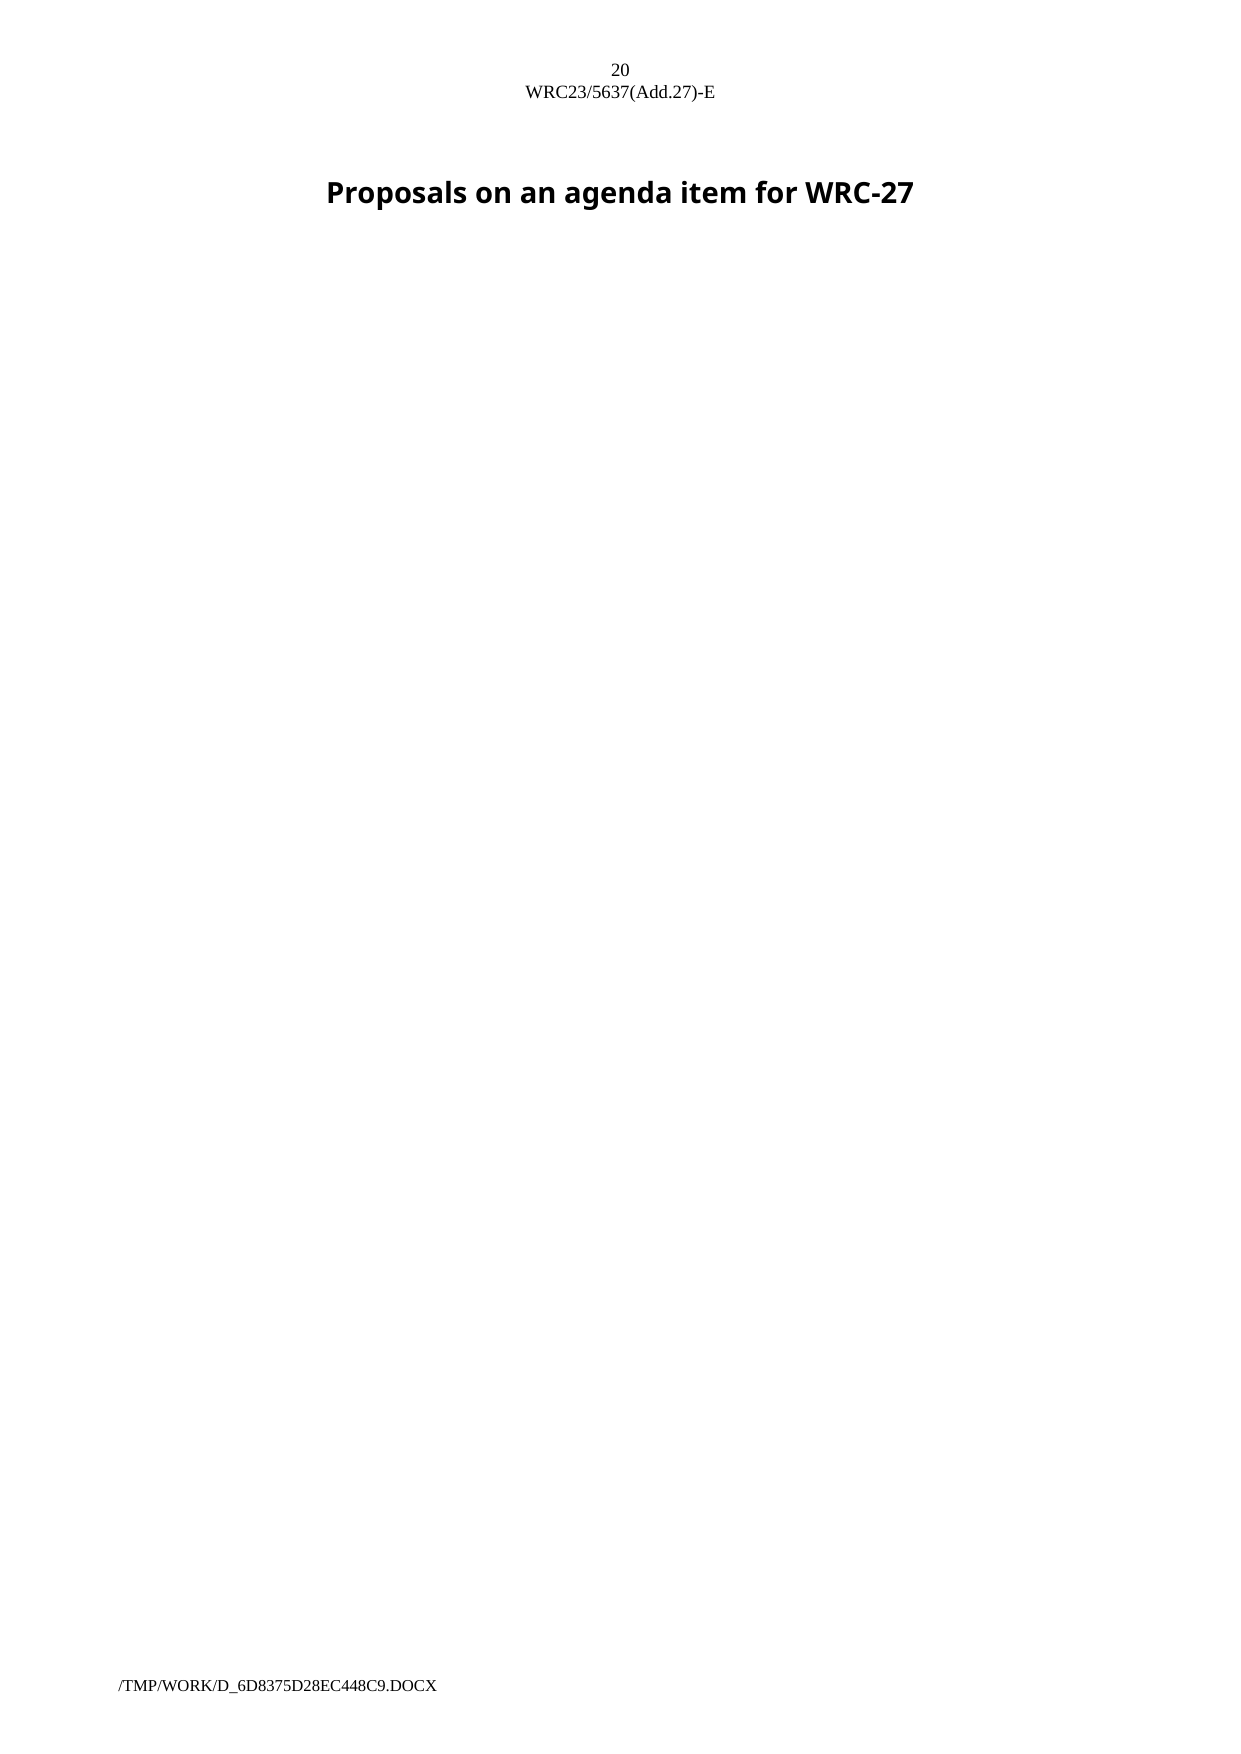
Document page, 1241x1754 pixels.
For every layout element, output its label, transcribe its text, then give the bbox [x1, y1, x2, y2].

title Proposals on an agenda item for WRC-27 [118, 173, 1122, 212]
